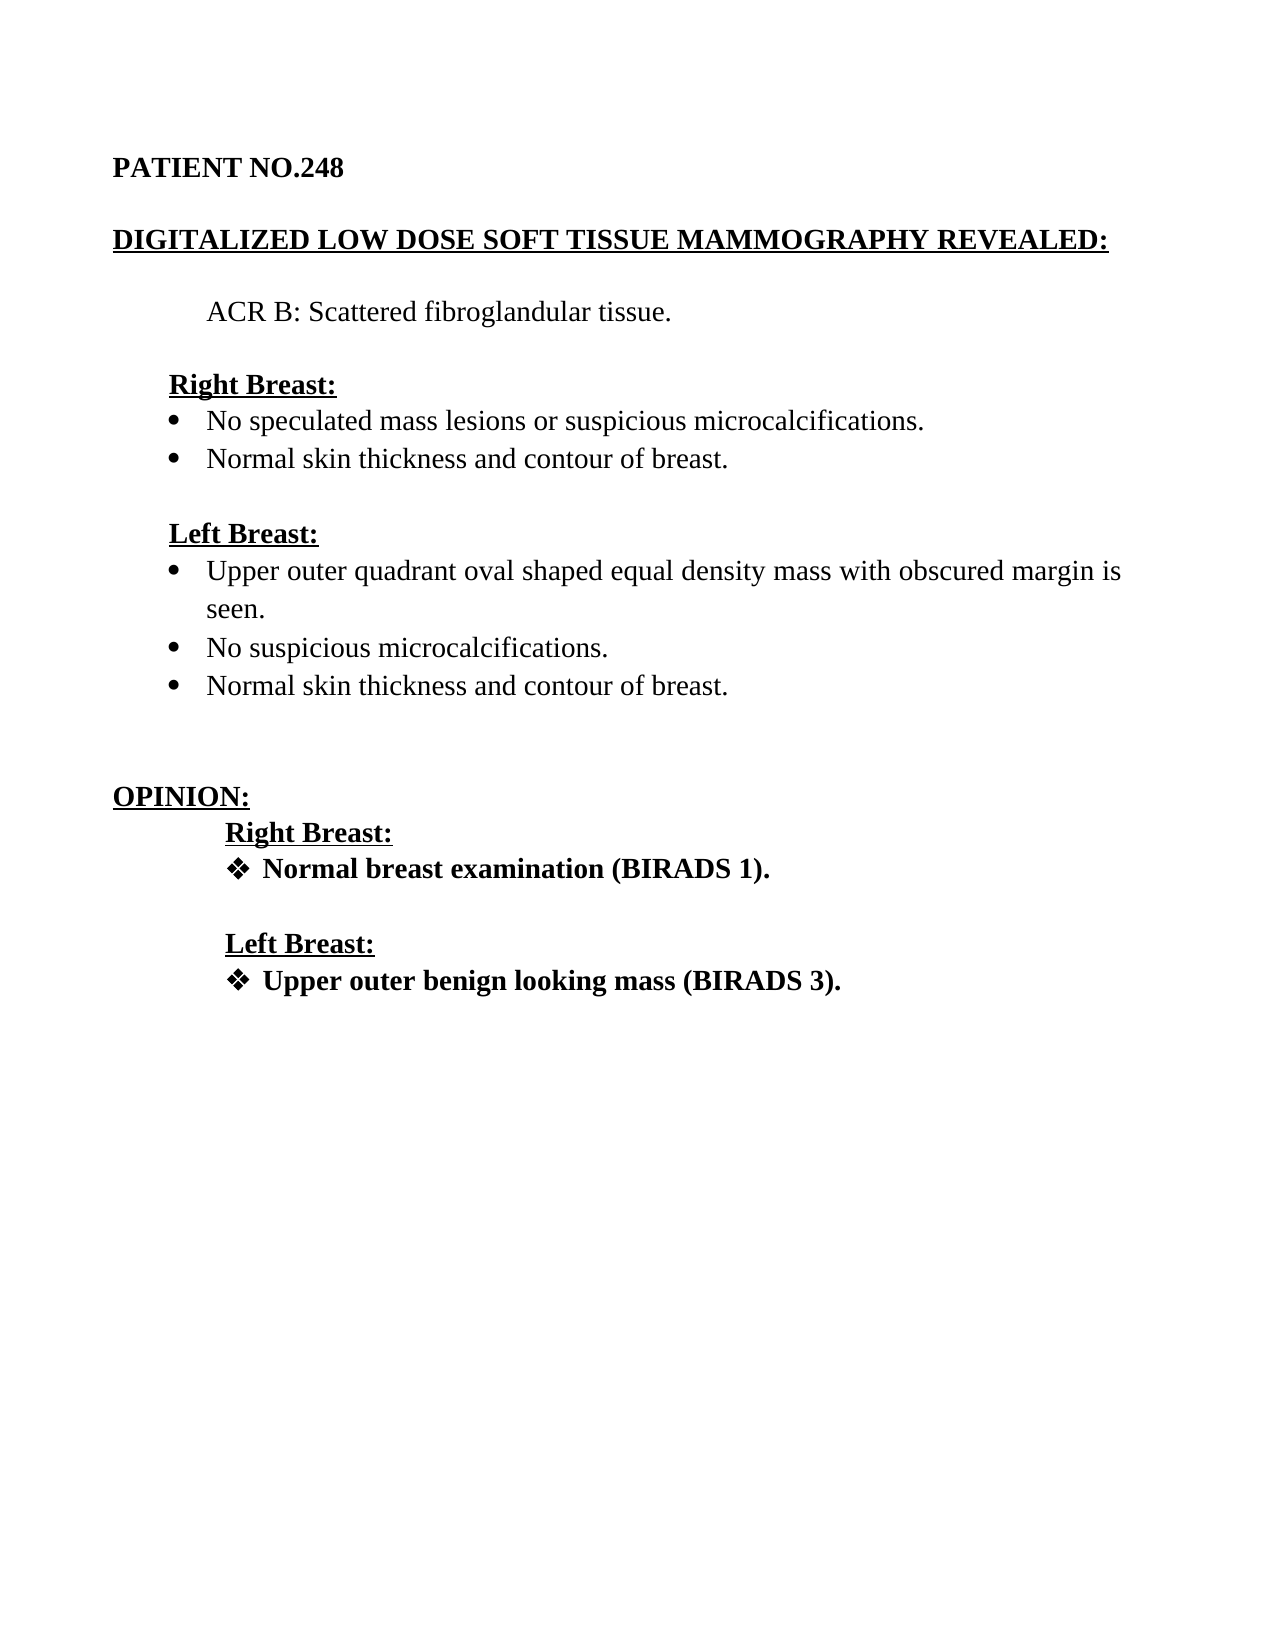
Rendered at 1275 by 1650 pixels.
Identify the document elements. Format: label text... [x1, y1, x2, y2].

text ACR B: Scattered fibroglandular tissue. [206, 294, 1122, 328]
text DIGITALIZED LOW DOSE SOFT TISSUE MAMMOGRAPHY REVEALED: [112, 222, 1122, 256]
list Upper outer quadrant oval shaped equal density mass with obscured margin is seen. [169, 553, 1122, 625]
text Right Breast: [169, 367, 1122, 400]
text PATIENT NO.248 [112, 150, 1122, 183]
text OPINION: [112, 779, 1122, 813]
list Normal breast examination (BIRADS 1). [225, 852, 1122, 885]
text Left Breast: [150, 926, 1122, 960]
list Normal skin thickness and contour of breast. [169, 668, 1122, 702]
list Upper outer benign looking mass (BIRADS 3). [225, 963, 1122, 996]
list Normal skin thickness and contour of breast. [169, 442, 1122, 475]
text Right Breast: [150, 816, 1122, 849]
list No suspicious microcalcifications. [169, 630, 1122, 663]
list No speculated mass lesions or suspicious microcalcifications. [169, 403, 1122, 437]
text Left Breast: [169, 516, 1122, 550]
